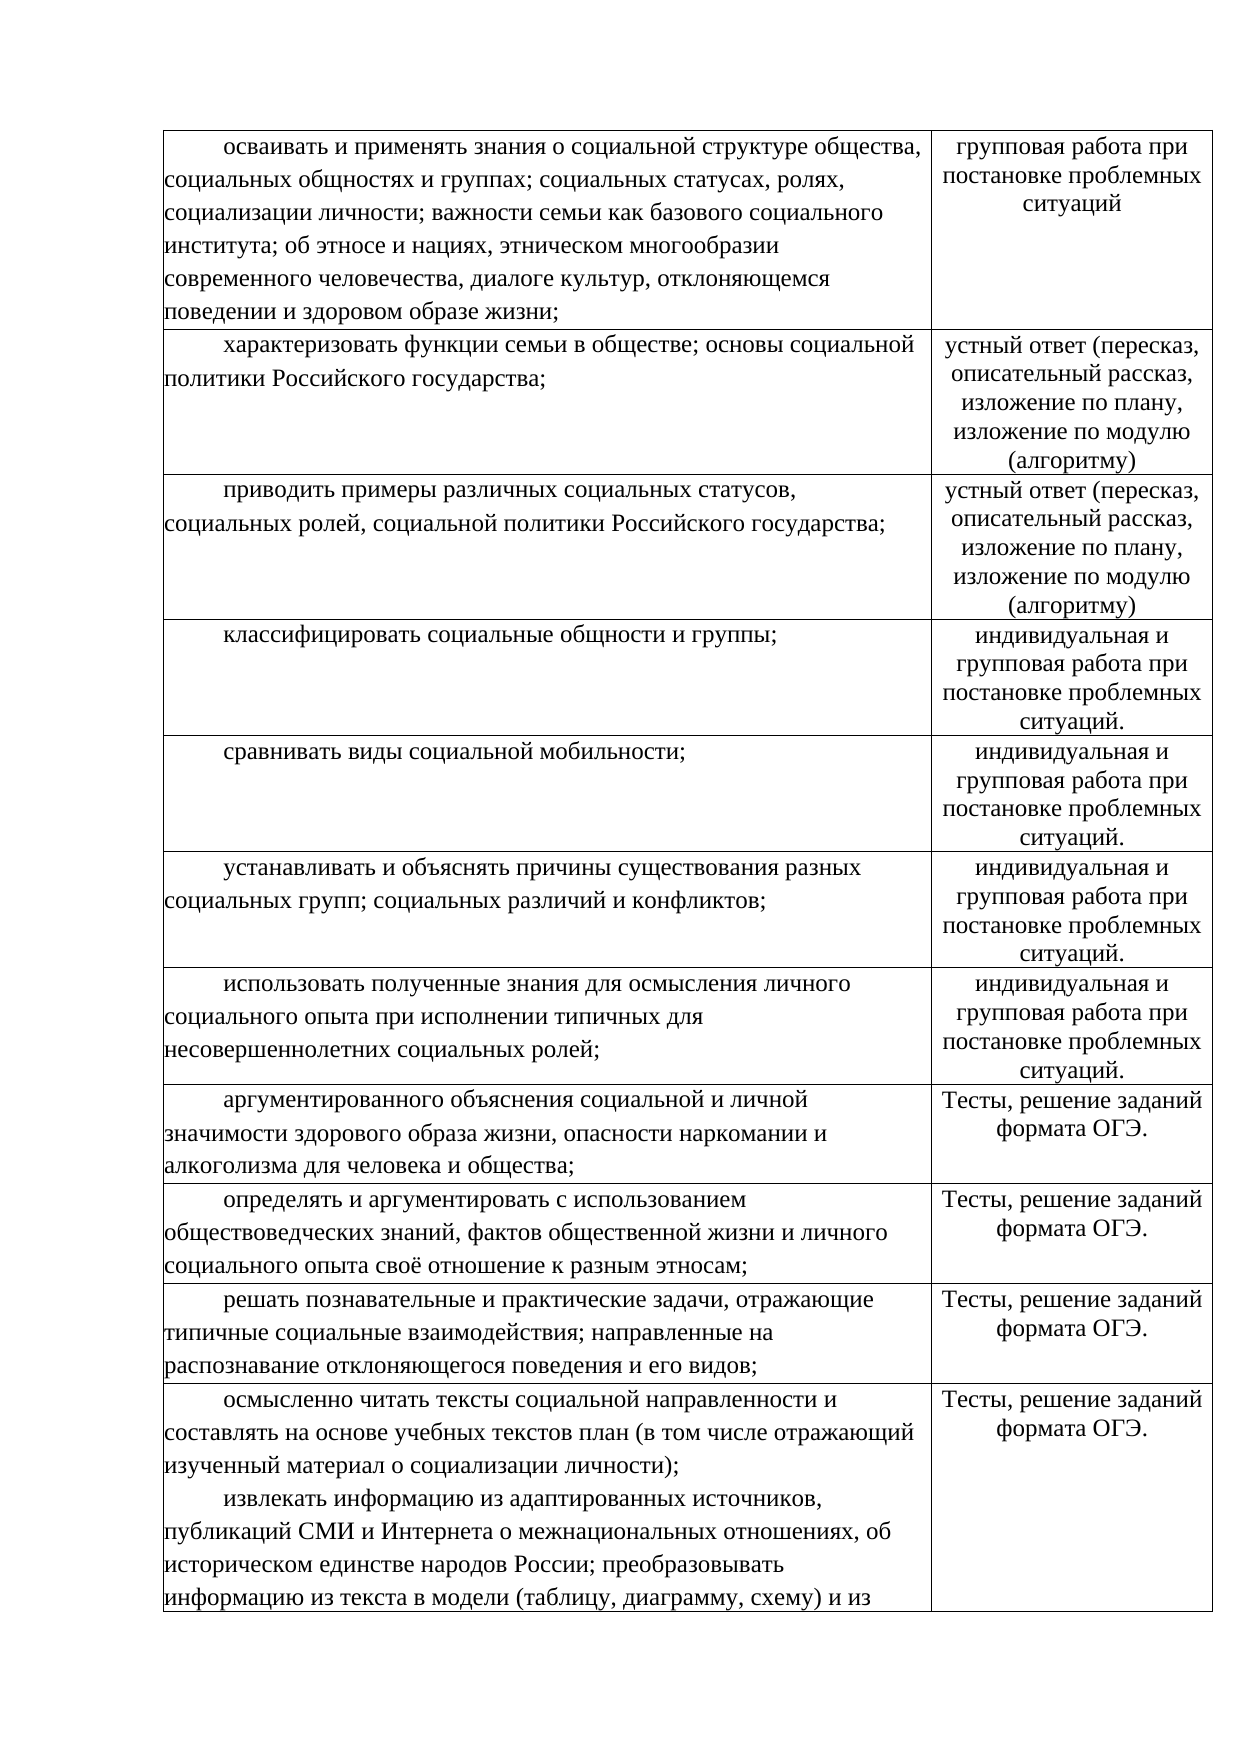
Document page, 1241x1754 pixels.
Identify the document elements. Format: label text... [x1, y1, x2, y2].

table_cell использовать полученные знания для осмысления личного социального опыта при исполнении типичных для несовершеннолетних социальных ролей; [164, 968, 931, 1083]
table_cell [164, 1384, 931, 1611]
table_cell приводить примеры различных социальных статусов, социальных ролей, социальной политики Российского государства; [164, 475, 931, 618]
table_cell определять и аргументировать с использованием обществоведческих знаний, фактов общественной жизни и личного социального опыта своё отношение к разным этносам; [164, 1184, 931, 1283]
table_cell характеризовать функции семьи в обществе; основы социальной политики Российского государства; [164, 330, 931, 473]
table_cell Тесты, решение заданий формата ОГЭ. [932, 1284, 1212, 1383]
table_cell классифицировать социальные общности и группы; [164, 620, 931, 735]
table_cell Тесты, решение заданий формата ОГЭ. [932, 1184, 1212, 1283]
table_cell устанавливать и объяснять причины существования разных социальных групп; социальных различий и конфликтов; [164, 852, 931, 967]
table_cell Тесты, решение заданий формата ОГЭ. [932, 1085, 1212, 1183]
table_cell индивидуальная и групповая работа при постановке проблемных ситуаций. [932, 852, 1212, 967]
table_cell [164, 131, 931, 328]
table_cell устный ответ (пересказ, описательный рассказ, изложение по плану, изложение по модулю (алгоритму) [932, 475, 1212, 618]
table_cell решать познавательные и практические задачи, отражающие типичные социальные взаимодействия; направленные на распознавание отклоняющегося поведения и его видов; [164, 1284, 931, 1383]
table_cell индивидуальная и групповая работа при постановке проблемных ситуаций. [932, 620, 1212, 735]
table_cell индивидуальная и групповая работа при постановке проблемных ситуаций. [932, 968, 1212, 1083]
table_cell индивидуальная и групповая работа при постановке проблемных ситуаций. [932, 736, 1212, 851]
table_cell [932, 131, 1212, 328]
table_cell сравнивать виды социальной мобильности; [164, 736, 931, 851]
table_cell аргументированного объяснения социальной и личной значимости здорового образа жизни, опасности наркомании и алкоголизма для человека и общества; [164, 1085, 931, 1183]
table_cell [932, 1384, 1212, 1611]
table_cell устный ответ (пересказ, описательный рассказ, изложение по плану, изложение по модулю (алгоритму) [932, 330, 1212, 473]
